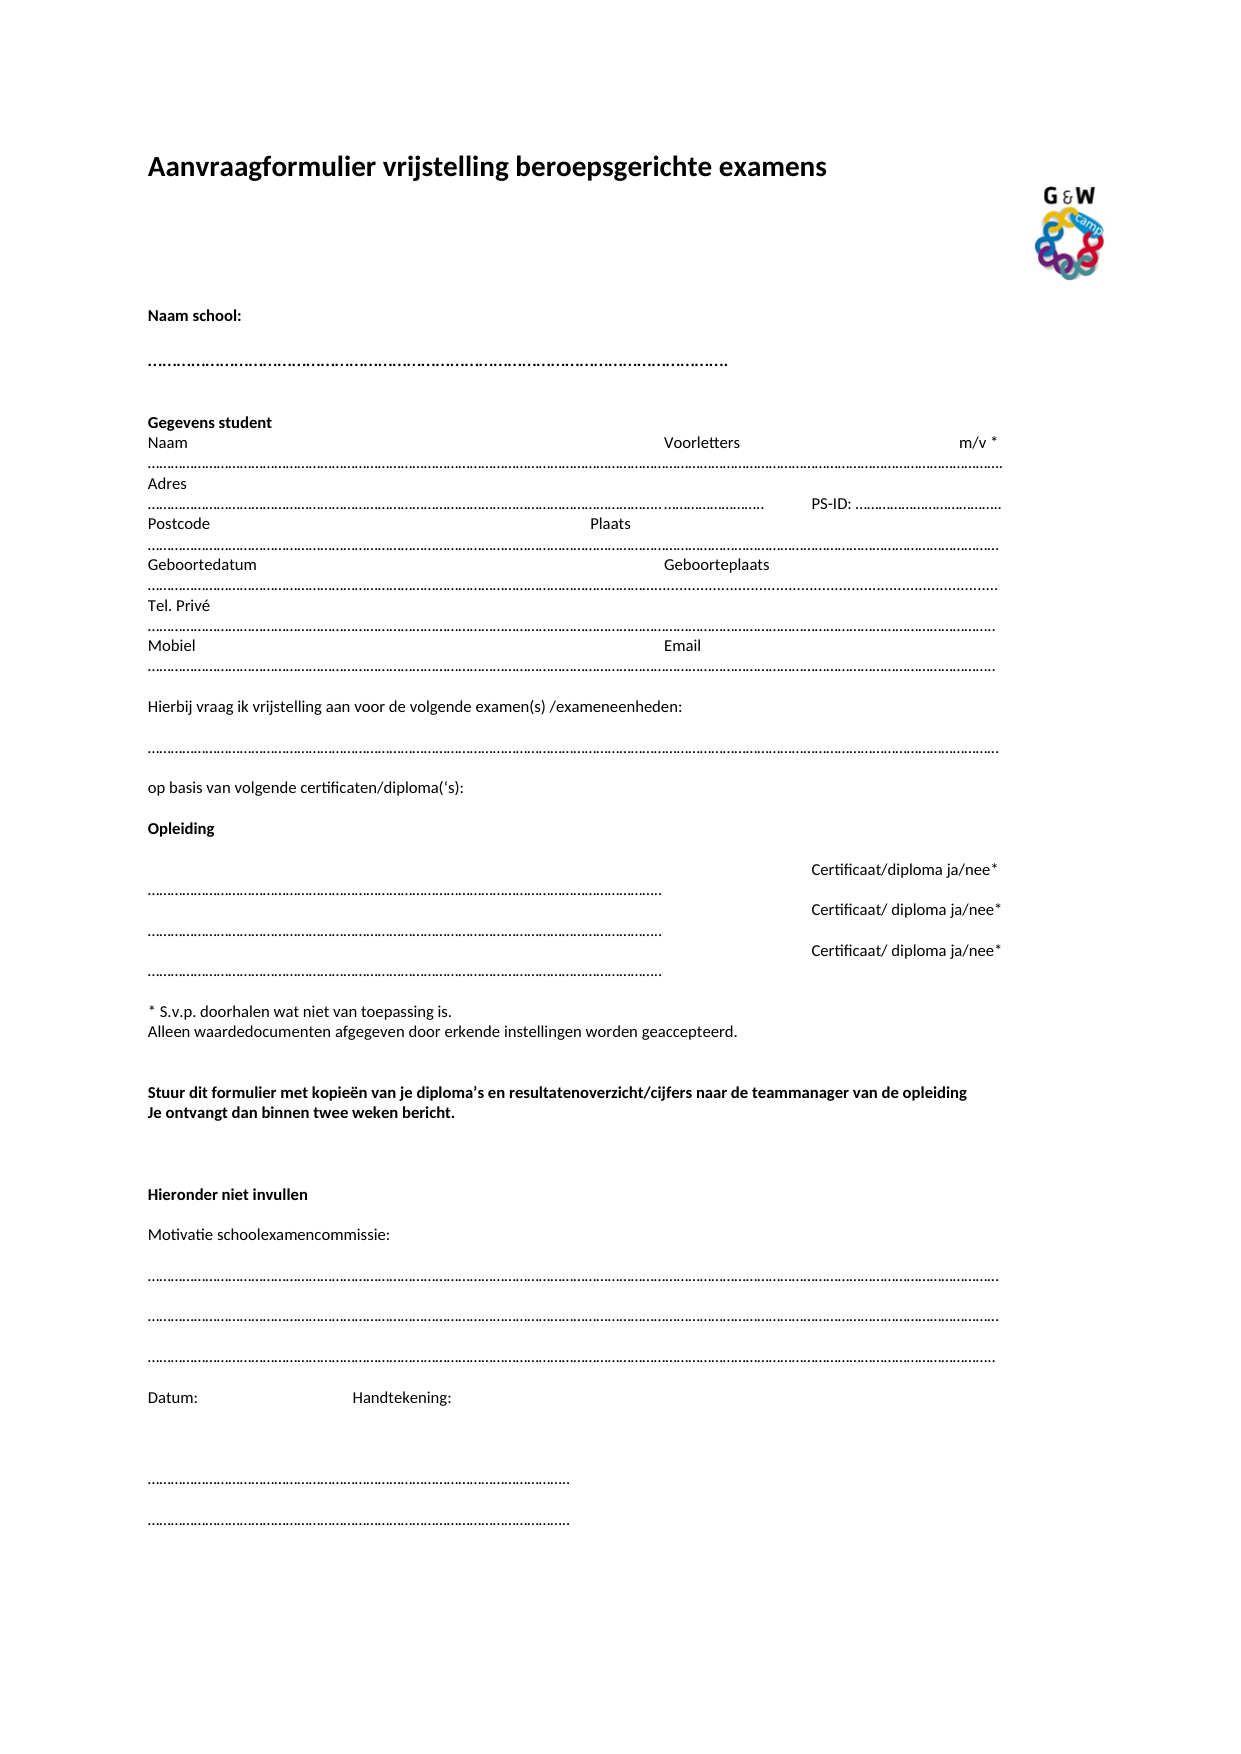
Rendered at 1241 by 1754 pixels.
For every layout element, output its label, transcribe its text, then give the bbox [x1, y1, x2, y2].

text …………………………………………………………………………………………………………………….. …………………….. PS-ID: ……………………………….. [148, 493, 1093, 513]
text Alleen waardedocumenten afgegeven door erkende instellingen worden geaccepteerd. [148, 1021, 1093, 1042]
text ……………………………………………………………………………………………….. [148, 1509, 1093, 1529]
text Naam school: [148, 305, 1093, 326]
text ………………………………………………………………………………………………………………………………………………………………………………………………….. [148, 1346, 1093, 1367]
text Je ontvangt dan binnen twee weken bericht. [148, 1103, 1093, 1123]
text ………………………………………………………………………………………………………………………………………………………………………………………………….. [148, 615, 1093, 635]
text ………………………………………………………………………………………………………………………………………………………………………………………………….. [148, 656, 1093, 676]
text Adres [148, 473, 1093, 493]
text Certificaat/ diploma ja/nee* [148, 940, 1093, 960]
text Certificaat/ diploma ja/nee* [148, 899, 1093, 920]
text …………………………………………………………………………………………………………………….. [148, 920, 1093, 940]
text Gegevens student [148, 412, 1093, 432]
text …………………………………………………………………………………………………………………………………………………………………………………………………… [148, 534, 1093, 554]
text Certificaat/diploma ja/nee* [148, 859, 1093, 879]
text Geboortedatum Geboorteplaats [148, 554, 1093, 574]
text …………………………………………………………………………………………………………………….. [148, 960, 1093, 981]
text Hieronder niet invullen [148, 1184, 1093, 1204]
text Tel. Privé [148, 595, 1093, 615]
text …………………………………………………………………………………………………………………………………………………………………………………………………… [148, 1306, 1093, 1326]
text …………………………………………………………………………………………………………………….................................................................................. [148, 574, 1093, 595]
text Postcode Plaats [148, 513, 1093, 534]
text * S.v.p. doorhalen wat niet van toepassing is. [148, 1001, 1093, 1021]
text …………………………………………………………………………………………………………………….. [148, 879, 1093, 899]
text …………………………………………………………………………………………………………………………………………………………………………………………………… [148, 737, 1093, 757]
text …………………………………………………………………………………………………………………………………………………………………………………………………… [148, 1265, 1093, 1285]
text Motivatie schoolexamencommissie: [148, 1224, 1093, 1245]
text Mobiel Email [148, 635, 1093, 656]
text Opleiding [148, 818, 1093, 838]
text Hierbij vraag ik vrijstelling aan voor de volgende examen(s) /exameneenheden: [148, 696, 1093, 717]
subtitle Aanvraagformulier vrijstelling beroepsgerichte examens [148, 148, 1093, 183]
text ……………………………………………………………………………………………….. [148, 1468, 1093, 1488]
text Stuur dit formulier met kopieën van je diploma’s en resultatenoverzicht/cijfers naar de teammanager van de opleiding [148, 1082, 1093, 1103]
text op basis van volgende certificaten/diploma(‘s): [148, 778, 1093, 798]
text Naam Voorletters m/v * [148, 432, 1093, 453]
text Datum: Handtekening: [148, 1387, 1093, 1407]
text …………………………………………………………………………………………………………. [148, 346, 1093, 371]
text ……………………………………………………………………………………………………………………………………………………………………………………………………. [148, 453, 1093, 473]
picture [1032, 183, 1109, 282]
